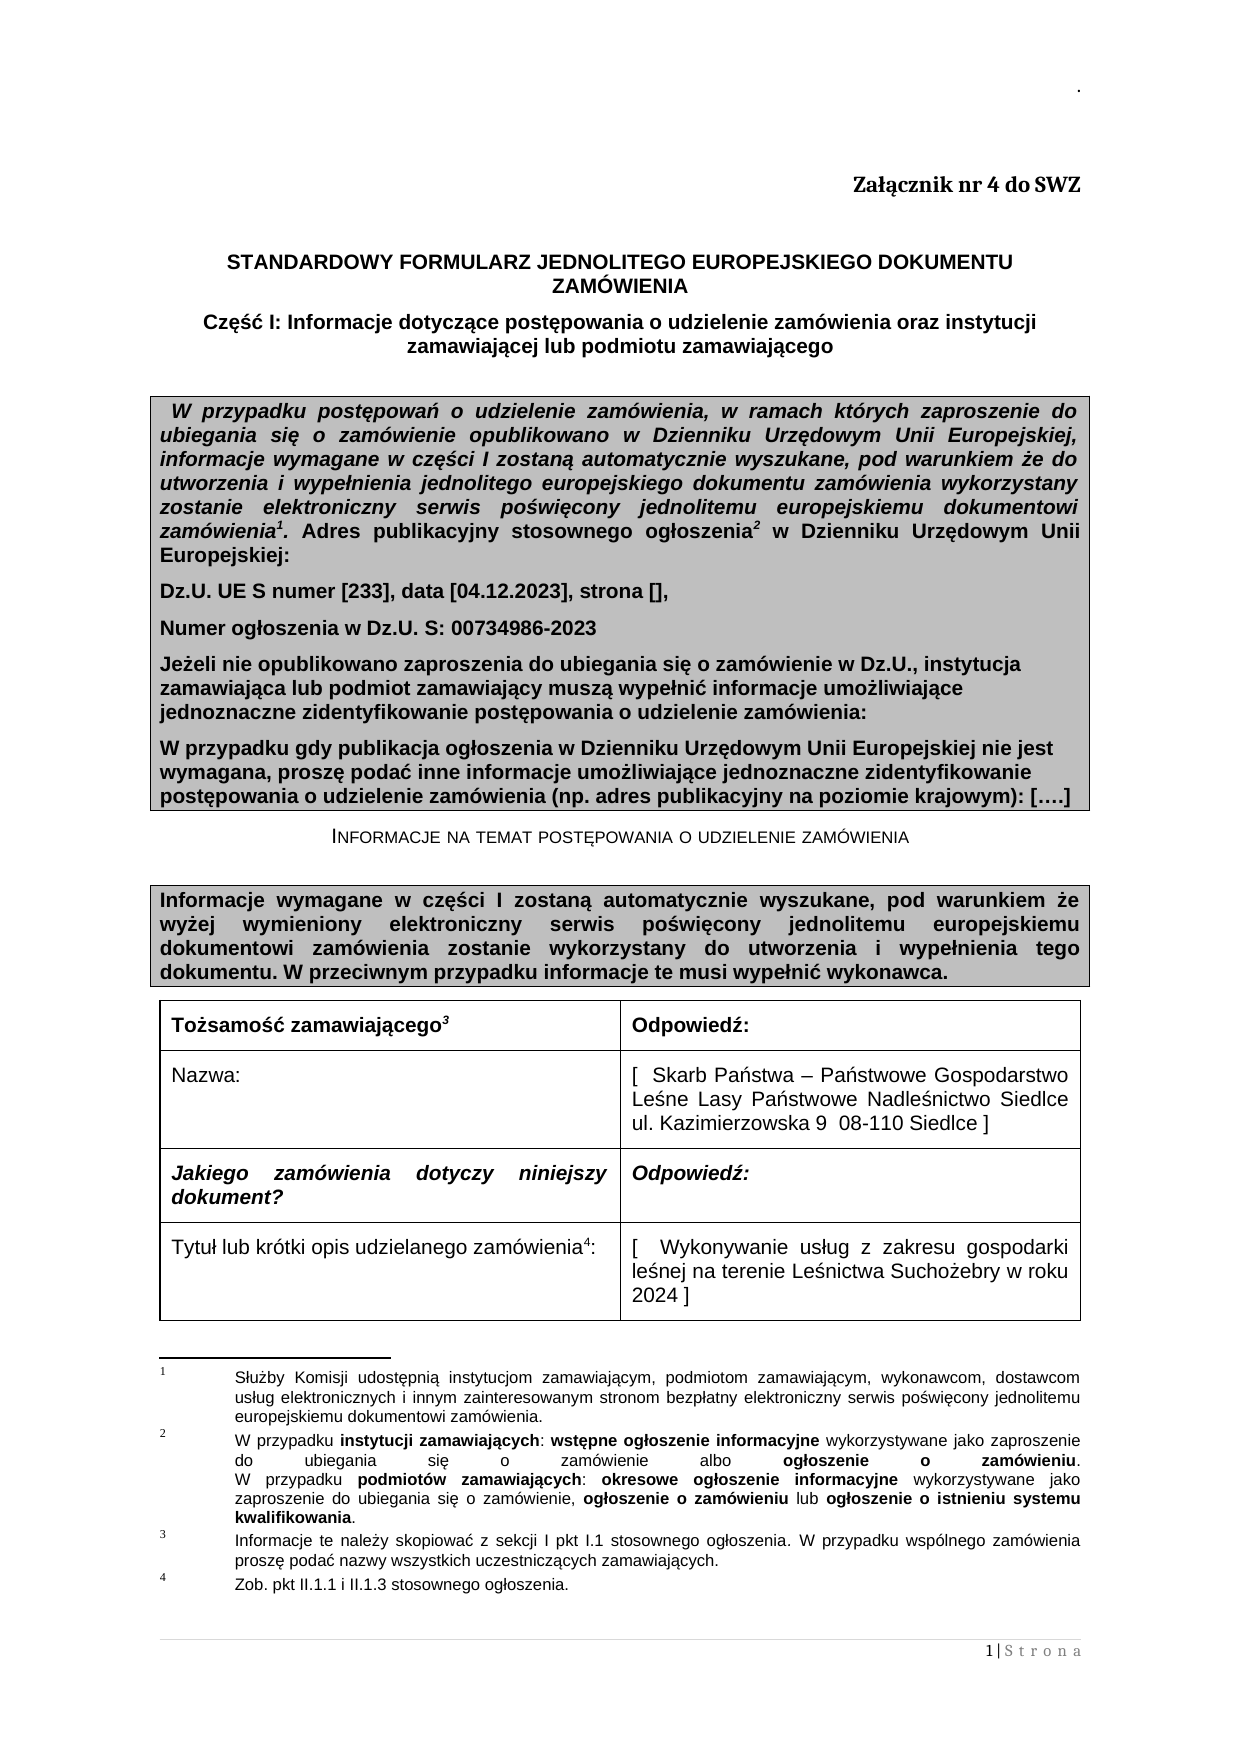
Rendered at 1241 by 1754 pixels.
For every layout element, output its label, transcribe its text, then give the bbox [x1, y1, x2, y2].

text W przypadku gdy publikacja ogłoszenia w Dzienniku Urzędowym Unii Europejskiej nie jest wymagana, proszę podać inne informacje umożliwiające jednoznaczne zidentyfikowanie postępowania o udzielenie zamówienia (np. adres publikacyjny na poziomie krajowym): [….] [151, 733, 1089, 810]
text Informacje wymagane w części I zostaną automatycznie wyszukane, pod warunkiem że wyżej wymieniony elektroniczny serwis poświęcony jednolitemu europejskiemu dokumentowi zamówienia zostanie wykorzystany do utworzenia i wypełnienia tego dokumentu. W przeciwnym przypadku informacje te musi wypełnić wykonawca. [151, 886, 1089, 986]
text Standardowy formularz jednolitego europejskiego dokumentu zamówienia [159, 250, 1081, 298]
table_cell Jakiego zamówienia dotyczy niniejszy dokument? [161, 1149, 620, 1222]
text Jeżeli nie opublikowano zaproszenia do ubiegania się o zamówienie w Dz.U., instytucja zamawiająca lub podmiot zamawiający muszą wypełnić informacje umożliwiające jednoznaczne zidentyfikowanie postępowania o udzielenie zamówienia: [151, 649, 1089, 724]
text Dz.U. UE S numer [233], data [04.12.2023], strona [], [151, 576, 1089, 603]
text Załącznik nr 4 do SWZ [159, 172, 1081, 198]
table_cell Tytuł lub krótki opis udzielanego zamówienia: [161, 1223, 620, 1319]
table_cell [ Skarb Państwa – Państwowe Gospodarstwo Leśne Lasy Państwowe Nadleśnictwo Siedlce ul. Kazimierzowska 9 08-110 Siedlce ] [621, 1051, 1080, 1148]
table_cell Nazwa: [161, 1051, 620, 1148]
text Część I: Informacje dotyczące postępowania o udzielenie zamówienia oraz instytucji zamawiającej lub podmiotu zamawiającego [159, 310, 1081, 358]
text Numer ogłoszenia w Dz.U. S: 00734986-2023 [151, 612, 1089, 639]
table_header Odpowiedź: [621, 1001, 1080, 1050]
text W przypadku postępowań o udzielenie zamówienia, w ramach których zaproszenie do ubiegania się o zamówienie opublikowano w Dzienniku Urzędowym Unii Europejskiej, informacje wymagane w części I zostaną automatycznie wyszukane, pod warunkiem że do utworzenia i wypełnienia jednolitego europejskiego dokumentu zamówienia wykorzystany zostanie elektroniczny serwis poświęcony jednolitemu europejskiemu dokumentowi zamówienia. Adres publikacyjny stosownego ogłoszenia w Dzienniku Urzędowym Unii Europejskiej: [151, 397, 1089, 566]
table_cell [ Wykonywanie usług z zakresu gospodarki leśnej na terenie Leśnictwa Suchożebry w roku 2024 ] [621, 1223, 1080, 1319]
table_header Tożsamość zamawiającego [161, 1001, 620, 1050]
table_cell Odpowiedź: [621, 1149, 1080, 1222]
text Informacje na temat postępowania o udzielenie zamówienia [159, 824, 1081, 848]
